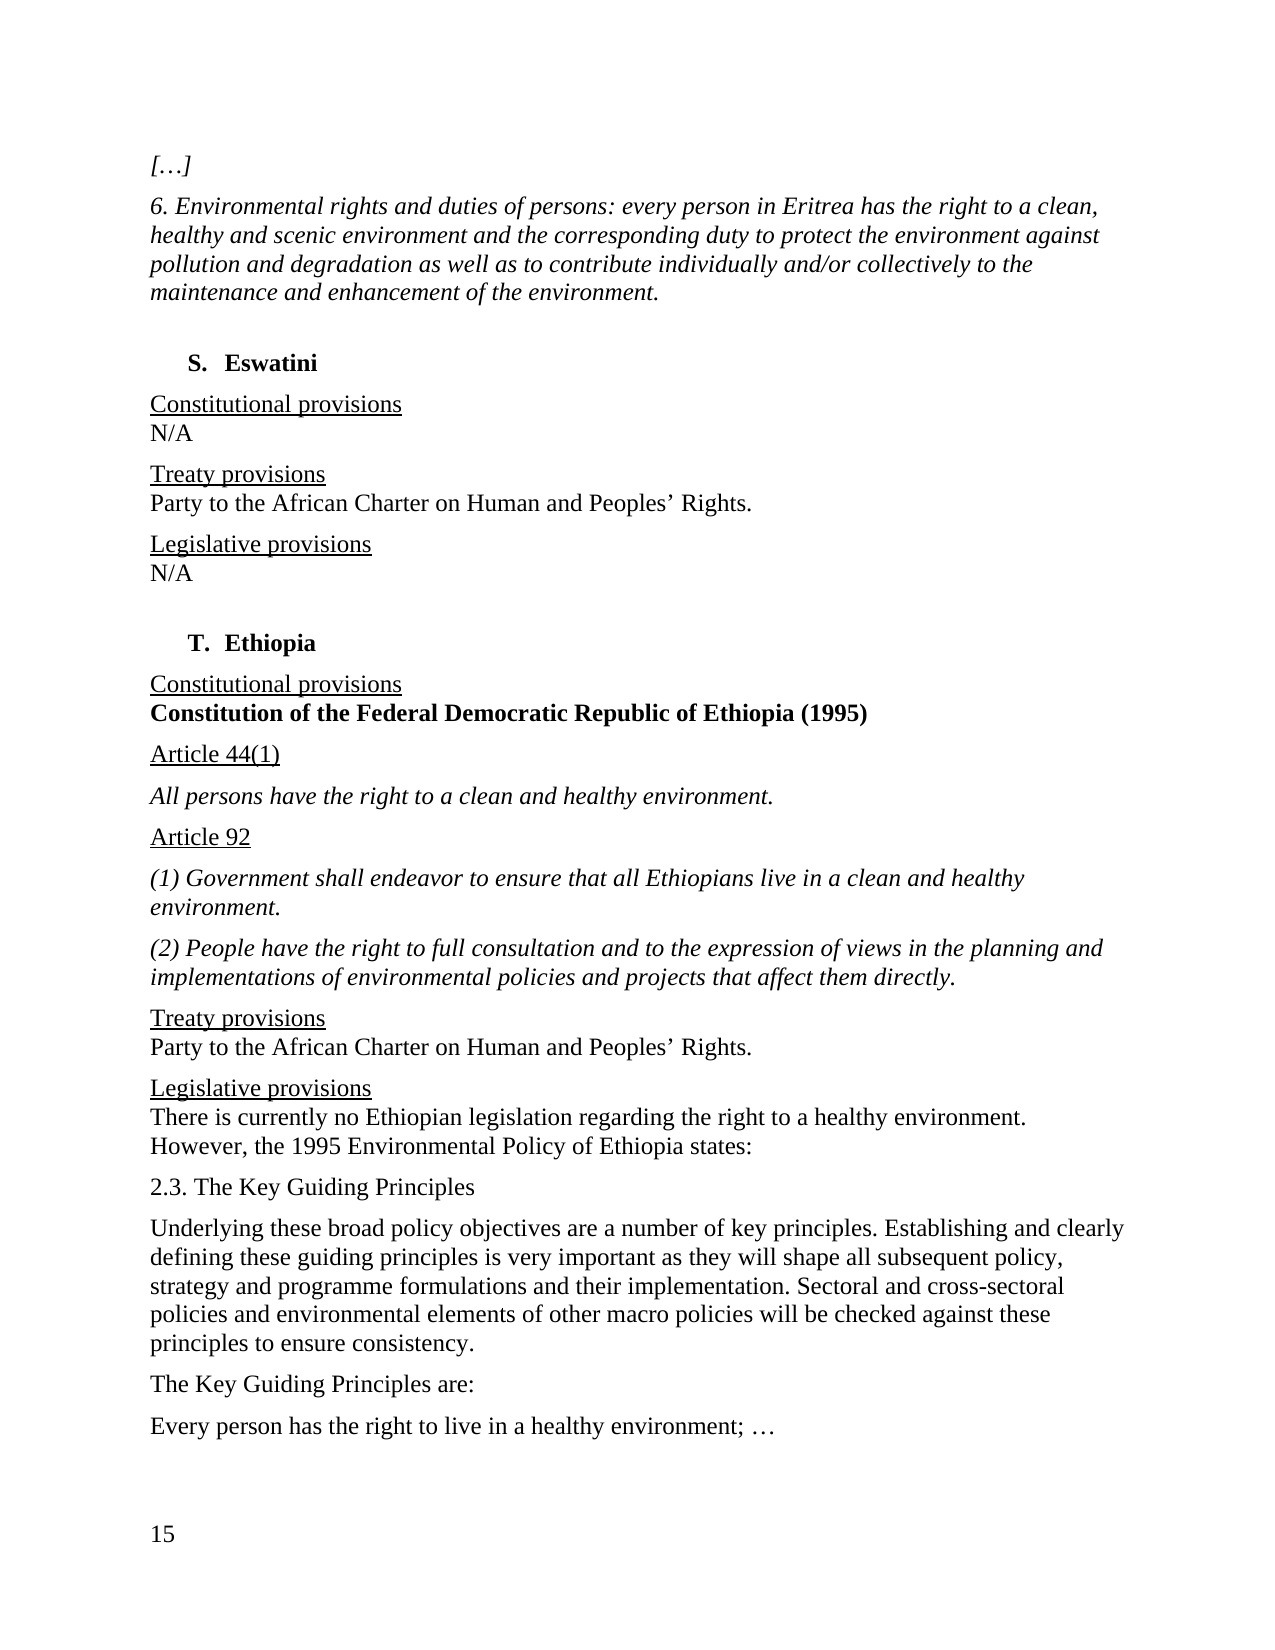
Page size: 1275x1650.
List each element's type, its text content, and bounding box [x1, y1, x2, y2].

subtitle Eswatini [187, 348, 1125, 377]
text Legislative provisions [150, 1073, 1125, 1102]
text Treaty provisions [150, 459, 1125, 488]
text N/A [150, 418, 1125, 447]
text Every person has the right to live in a healthy environment; … [150, 1411, 1125, 1439]
text All persons have the right to a clean and healthy environment. [150, 781, 1125, 809]
text Constitution of the Federal Democratic Republic of Ethiopia (1995) [150, 698, 1125, 727]
text Constitutional provisions [150, 669, 1125, 698]
text […] [150, 150, 1125, 179]
text Legislative provisions [150, 529, 1125, 558]
text Constitutional provisions [150, 389, 1125, 418]
text (2) People have the right to full consultation and to the expression of views in the planning and implementations of environmental policies and projects that affect them directly. [150, 933, 1125, 991]
text 2.3. The Key Guiding Principles [150, 1172, 1125, 1201]
text Article 44(1) [150, 739, 1125, 768]
text Party to the African Charter on Human and Peoples’ Rights. [150, 1032, 1125, 1061]
text There is currently no Ethiopian legislation regarding the right to a healthy environment. However, the 1995 Environmental Policy of Ethiopia states: [150, 1102, 1125, 1159]
text N/A [150, 558, 1125, 587]
text The Key Guiding Principles are: [150, 1369, 1125, 1398]
text Treaty provisions [150, 1003, 1125, 1032]
text (1) Government shall endeavor to ensure that all Ethiopians live in a clean and healthy environment. [150, 863, 1125, 921]
text 6. Environmental rights and duties of persons: every person in Eritrea has the right to a clean, healthy and scenic environment and the corresponding duty to protect the environment against pollution and degradation as well as to contribute individually and/or collectively to the maintenance and enhancement of the environment. [150, 191, 1125, 306]
text Underlying these broad policy objectives are a number of key principles. Establishing and clearly defining these guiding principles is very important as they will shape all subsequent policy, strategy and programme formulations and their implementation. Sectoral and cross-sectoral policies and environmental elements of other macro policies will be checked against these principles to ensure consistency. [150, 1213, 1125, 1357]
text Party to the African Charter on Human and Peoples’ Rights. [150, 488, 1125, 517]
text Article 92 [150, 822, 1125, 851]
subtitle Ethiopia [187, 628, 1125, 657]
